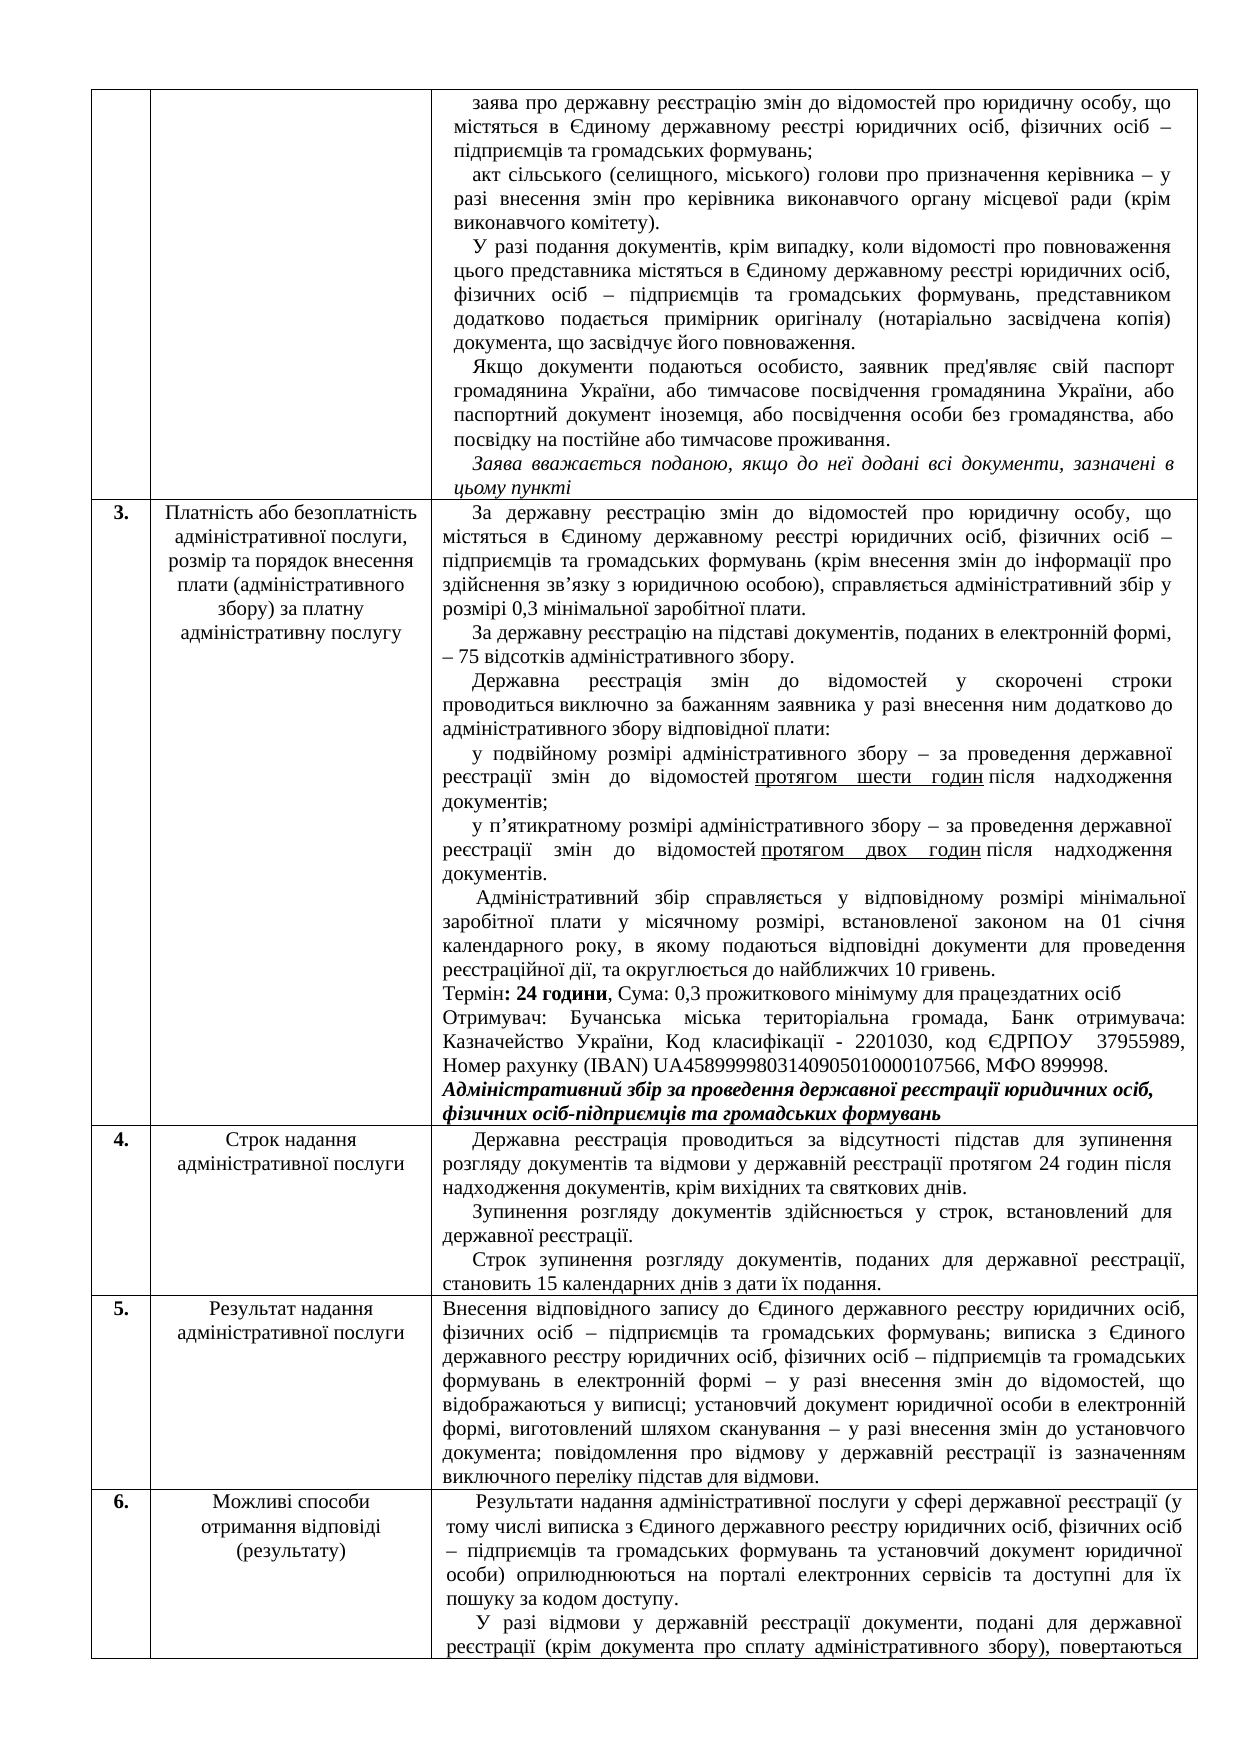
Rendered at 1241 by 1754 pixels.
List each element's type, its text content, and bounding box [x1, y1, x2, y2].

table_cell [432, 1490, 1197, 1658]
table_cell Внесення відповідного запису до Єдиного державного реєстру юридичних осіб, фізичних осіб – підприємців та громадських формувань; виписка з Єдиного державного реєстру юридичних осіб, фізичних осіб – підприємців та громадських формувань в електронній формі – у разі внесення змін до відомостей, що відображаються у виписці; установчий документ юридичної особи в електронній формі, виготовлений шляхом сканування – у разі внесення змін до установчого документа; повідомлення про відмову у державній реєстрації із зазначенням виключного переліку підстав для відмови. [432, 1296, 1197, 1488]
table_cell 6. [92, 1490, 150, 1658]
table_cell За державну реєстрацію змін до відомостей про юридичну особу, що містяться в Єдиному державному реєстрі юридичних осіб, фізичних осіб – підприємців та громадських формувань (крім внесення змін до інформації про здійснення зв’язку з юридичною особою), справляється адміністративний збір у розмірі 0,3 мінімальної заробітної плати. За державну реєстрацію на підставі документів, поданих в електронній формі, – 75 відсотків адміністративного збору. Державна реєстрація змін до відомостей у скорочені строки проводиться виключно за бажанням заявника у разі внесення ним додатково до адміністративного збору відповідної плати: у подвійному розмірі адміністративного збору – за проведення державної реєстрації змін до відомостей протягом шести годин після надходження документів; у п’ятикратному розмірі адміністративного збору – за проведення державної реєстрації змін до відомостей протягом двох годин після надходження документів. Адміністративний збір справляється у відповідному розмірі мінімальної заробітної плати у місячному розмірі, встановленої законом на 01 січня календарного року, в якому подаються відповідні документи для проведення реєстраційної дії, та округлюється до найближчих 10 гривень. Термін: 24 години, Сума: 0,3 прожиткового мінімуму для працездатних осіб Отримувач: Бучанська міська територіальна громада, Банк отримувача: Казначейство України, Код класифікації - 2201030, код ЄДРПОУ 37955989, Номер рахунку (IBAN) UA4589999803140905010000107566, МФО 899998. Адміністративний збір за проведення державної реєстрації юридичних осіб, фізичних осіб-підприємців та громадських формувань [432, 500, 1197, 1125]
table_cell Результат надання адміністративної послуги [151, 1296, 431, 1488]
table_cell [432, 90, 1197, 499]
table_cell 4. [92, 1126, 150, 1295]
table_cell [151, 90, 431, 499]
table_cell Строк надання адміністративної послуги [151, 1126, 431, 1295]
table_cell 3. [92, 500, 150, 1125]
table_cell Платність або безоплатність адміністративної послуги, розмір та порядок внесення плати (адміністративного збору) за платну адміністративну послугу [151, 500, 431, 1125]
table_cell 2. [92, 90, 150, 499]
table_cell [151, 1490, 431, 1658]
table_cell Державна реєстрація проводиться за відсутності підстав для зупинення розгляду документів та відмови у державній реєстрації протягом 24 годин після надходження документів, крім вихідних та святкових днів. Зупинення розгляду документів здійснюється у строк, встановлений для державної реєстрації. Строк зупинення розгляду документів, поданих для державної реєстрації, становить 15 календарних днів з дати їх подання. [432, 1126, 1197, 1295]
table_cell 5. [92, 1296, 150, 1488]
